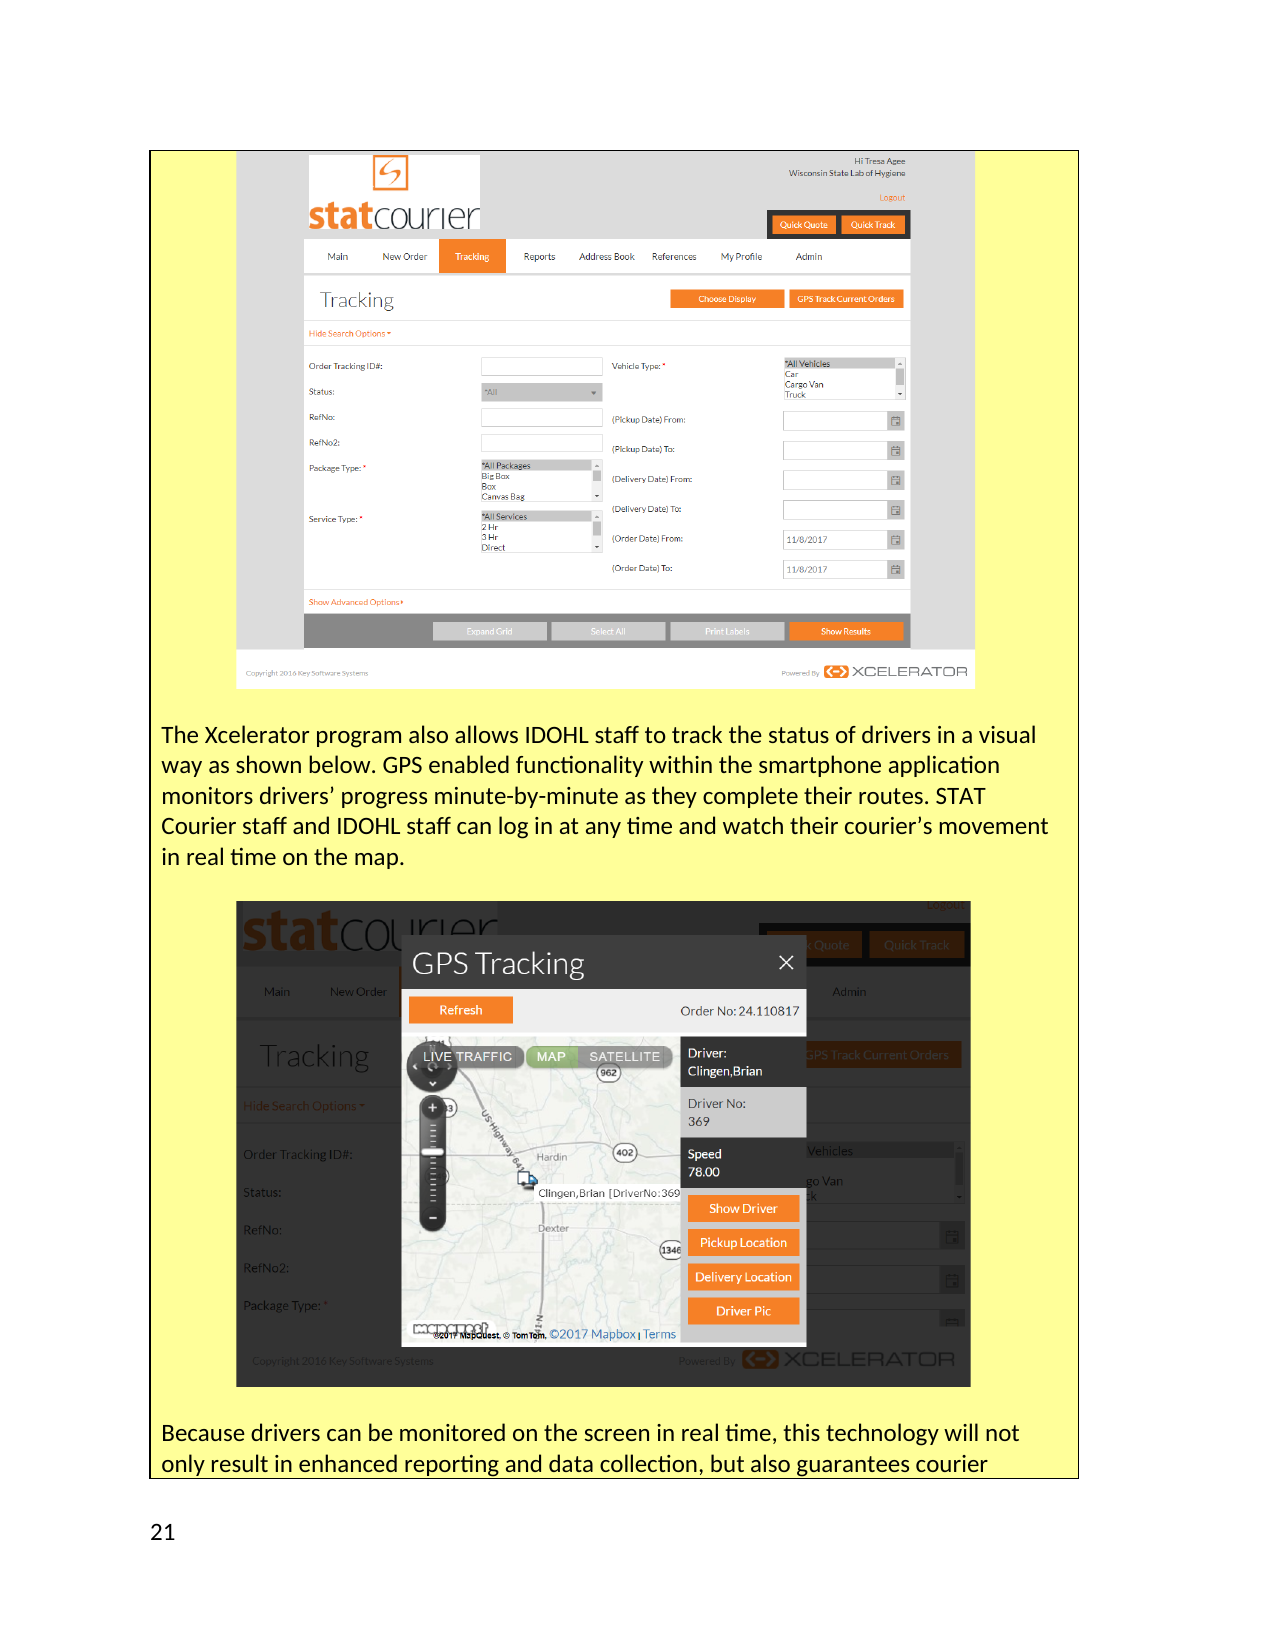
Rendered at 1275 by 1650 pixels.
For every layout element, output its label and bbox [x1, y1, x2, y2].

picture [236, 901, 971, 1387]
table_header [151, 151, 1078, 1478]
picture [236, 151, 976, 689]
